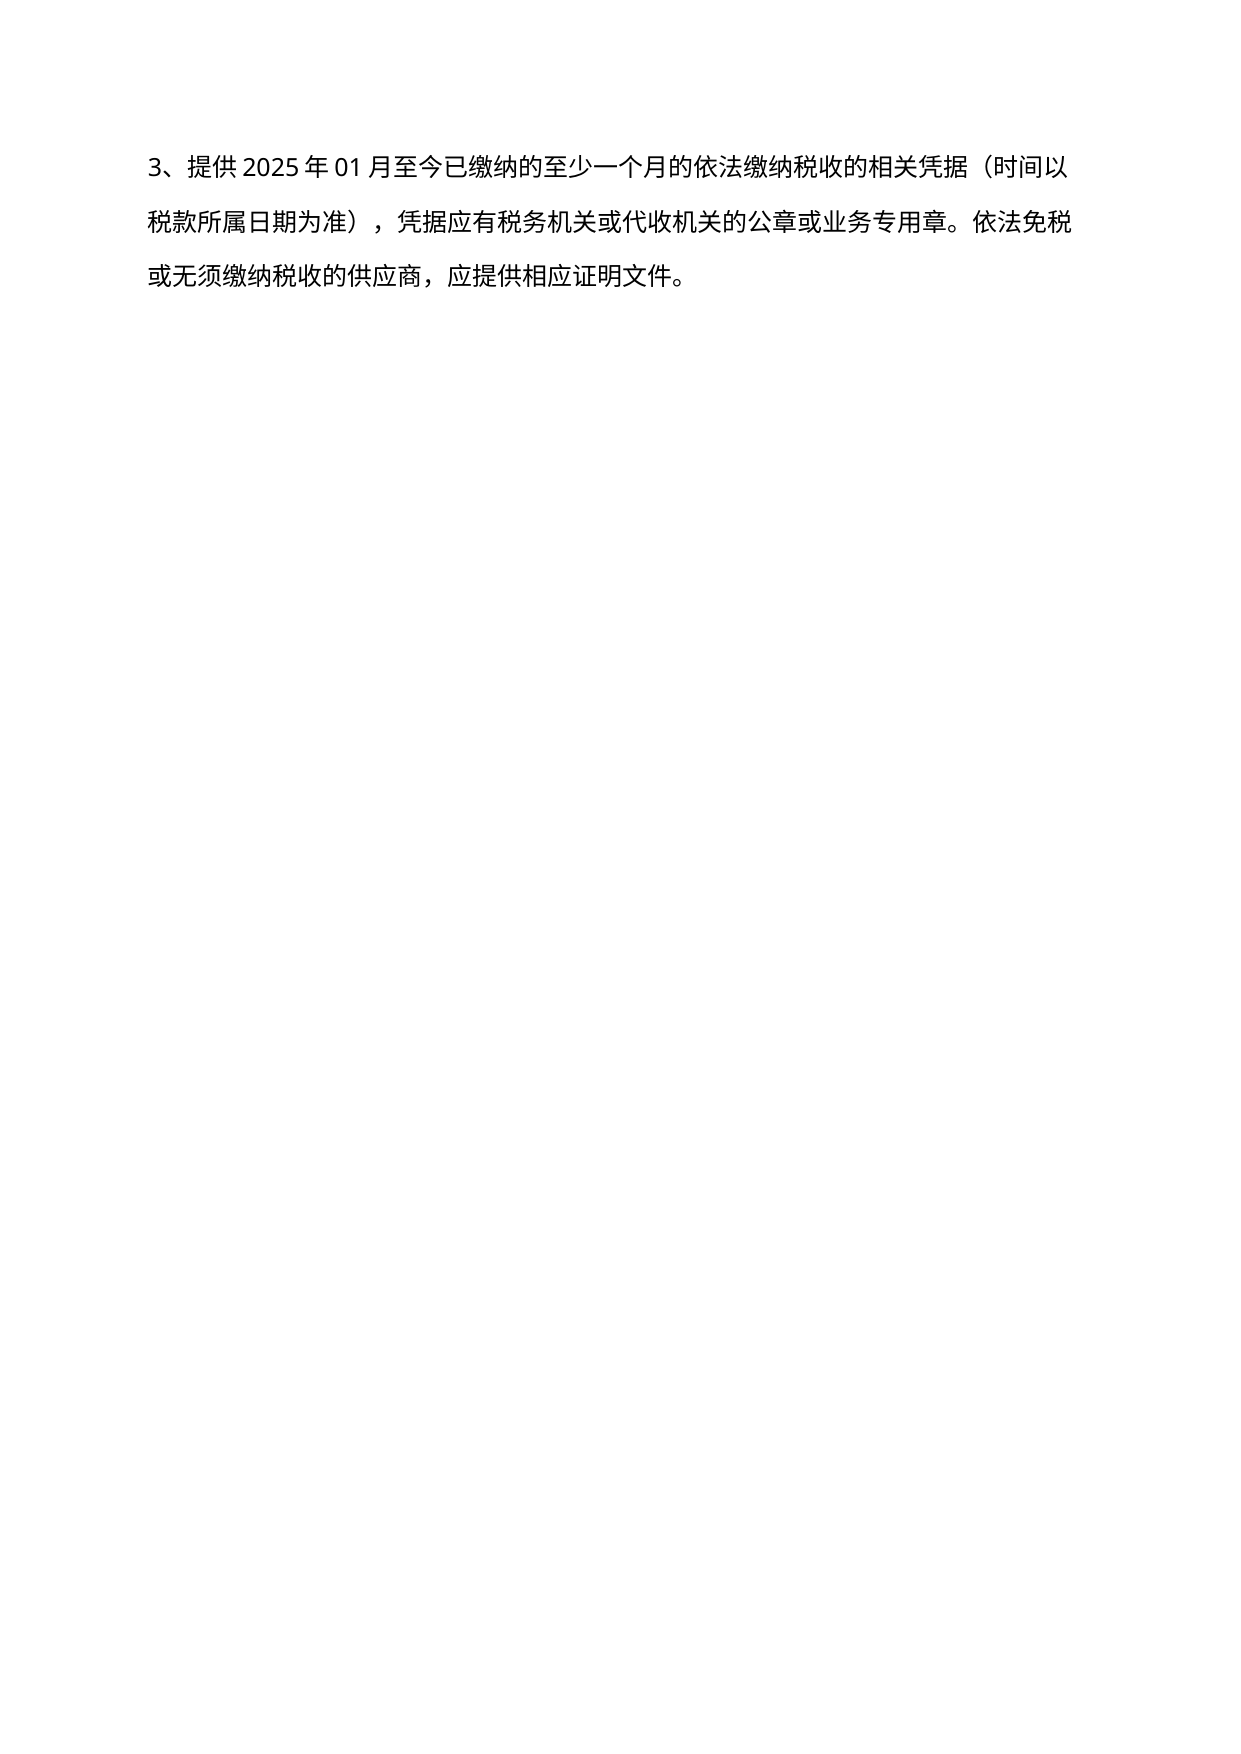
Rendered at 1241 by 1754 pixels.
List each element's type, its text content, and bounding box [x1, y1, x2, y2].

text 3、提供2025年01月至今已缴纳的至少一个月的依法缴纳税收的相关凭据（时间以税款所属日期为准），凭据应有税务机关或代收机关的公章或业务专用章。依法免税或无须缴纳税收的供应商，应提供相应证明文件。 [148, 148, 1092, 293]
